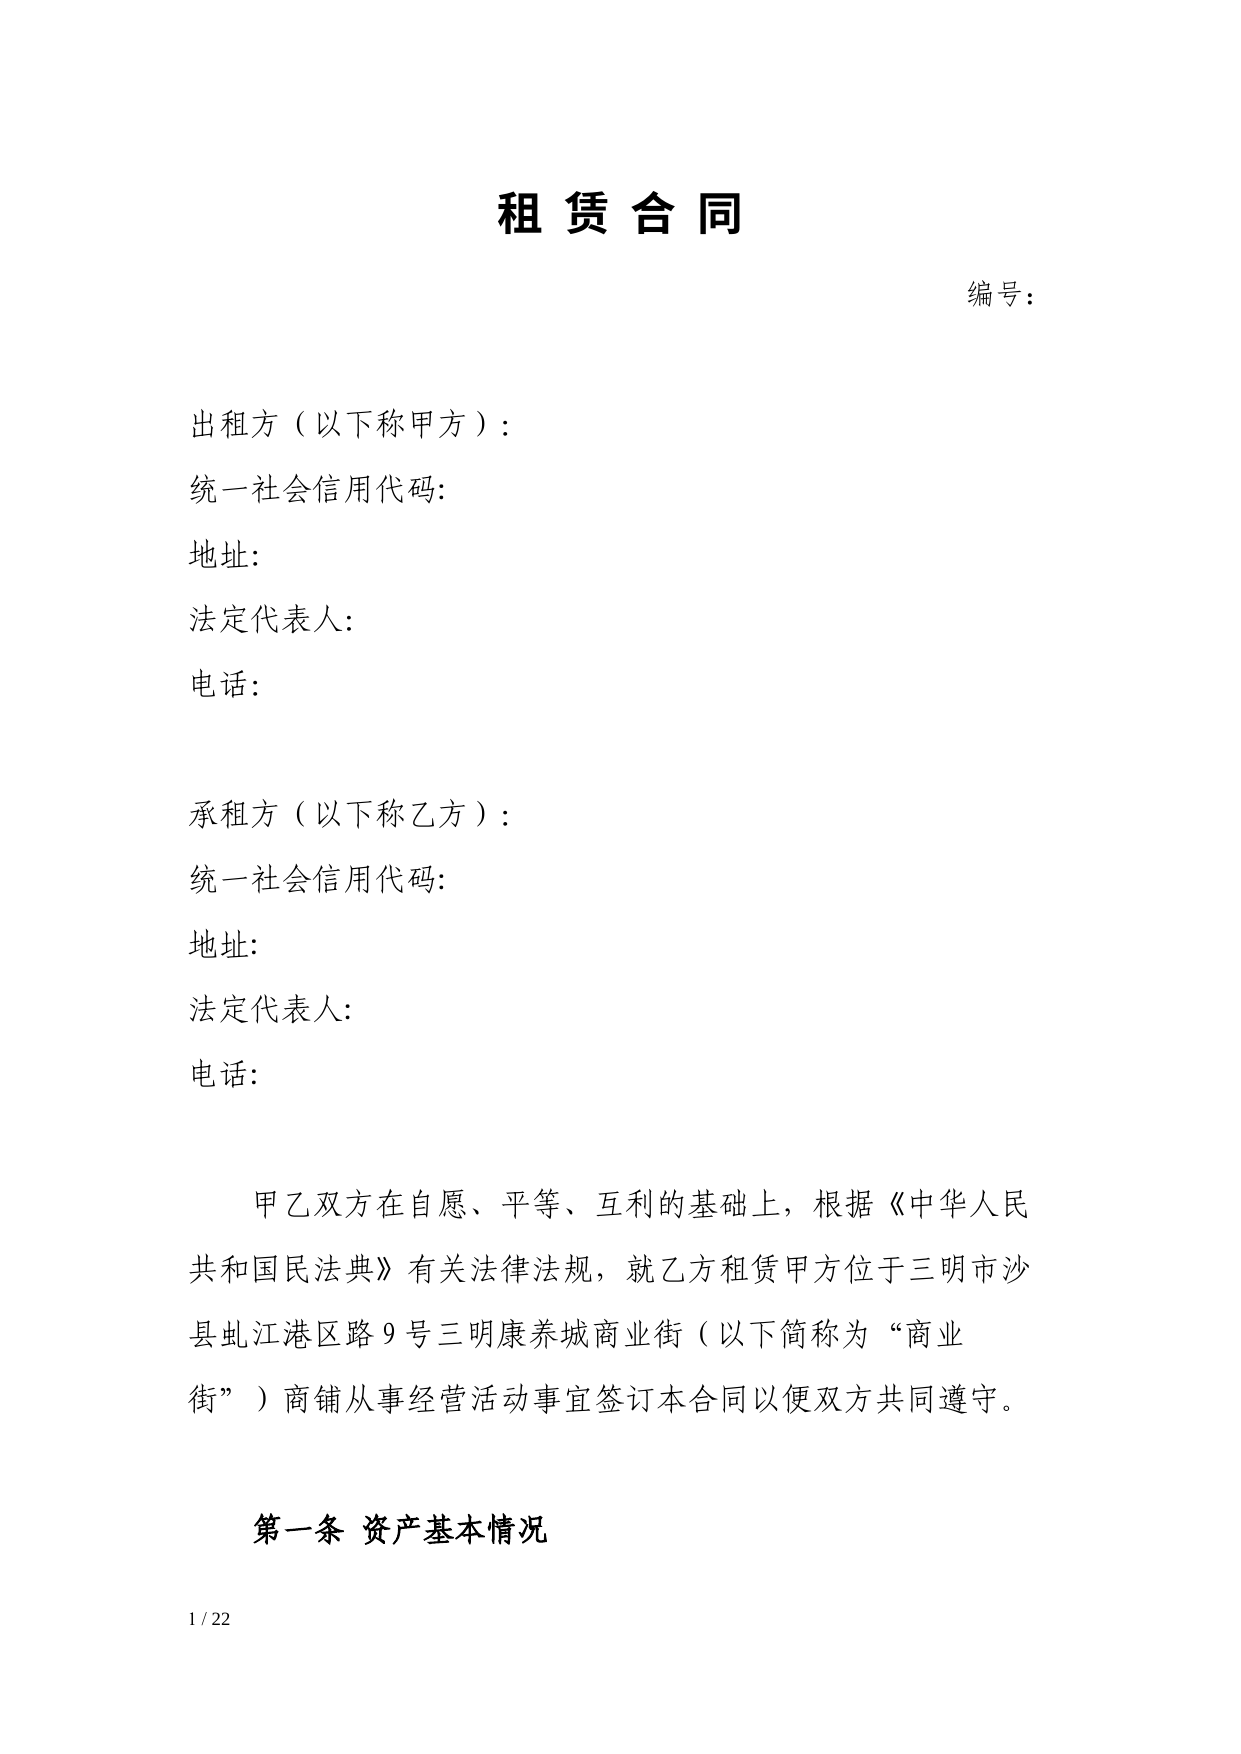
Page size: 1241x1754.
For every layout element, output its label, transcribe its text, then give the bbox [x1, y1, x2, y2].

text 出租方（以下称甲方）： [187, 389, 1053, 454]
text 统一社会信用代码: [187, 844, 1053, 909]
text 法定代表人： [187, 584, 1053, 649]
text 第一条 资产基本情况 [187, 1494, 1053, 1559]
text 法定代表人: [187, 974, 1053, 1039]
text 电话： [187, 649, 1053, 714]
text 地址： [187, 519, 1053, 584]
text 承租方（以下称乙方）： [187, 779, 1053, 844]
text 租 赁 合 同 [187, 162, 1053, 259]
text 地址: [187, 909, 1053, 974]
text 统一社会信用代码: [187, 454, 1053, 519]
text 电话: [187, 1039, 1053, 1104]
text 甲乙双方在自愿、平等、互利的基础上，根据《中华人民共和国民法典》有关法律法规，就乙方租赁甲方位于三明市沙县虬江港区路9号三明康养城商业街（以下简称为“商业街”）商铺从事经营活动事宜签订本合同以便双方共同遵守。 [187, 1169, 1053, 1429]
text 编号： [187, 259, 1053, 324]
